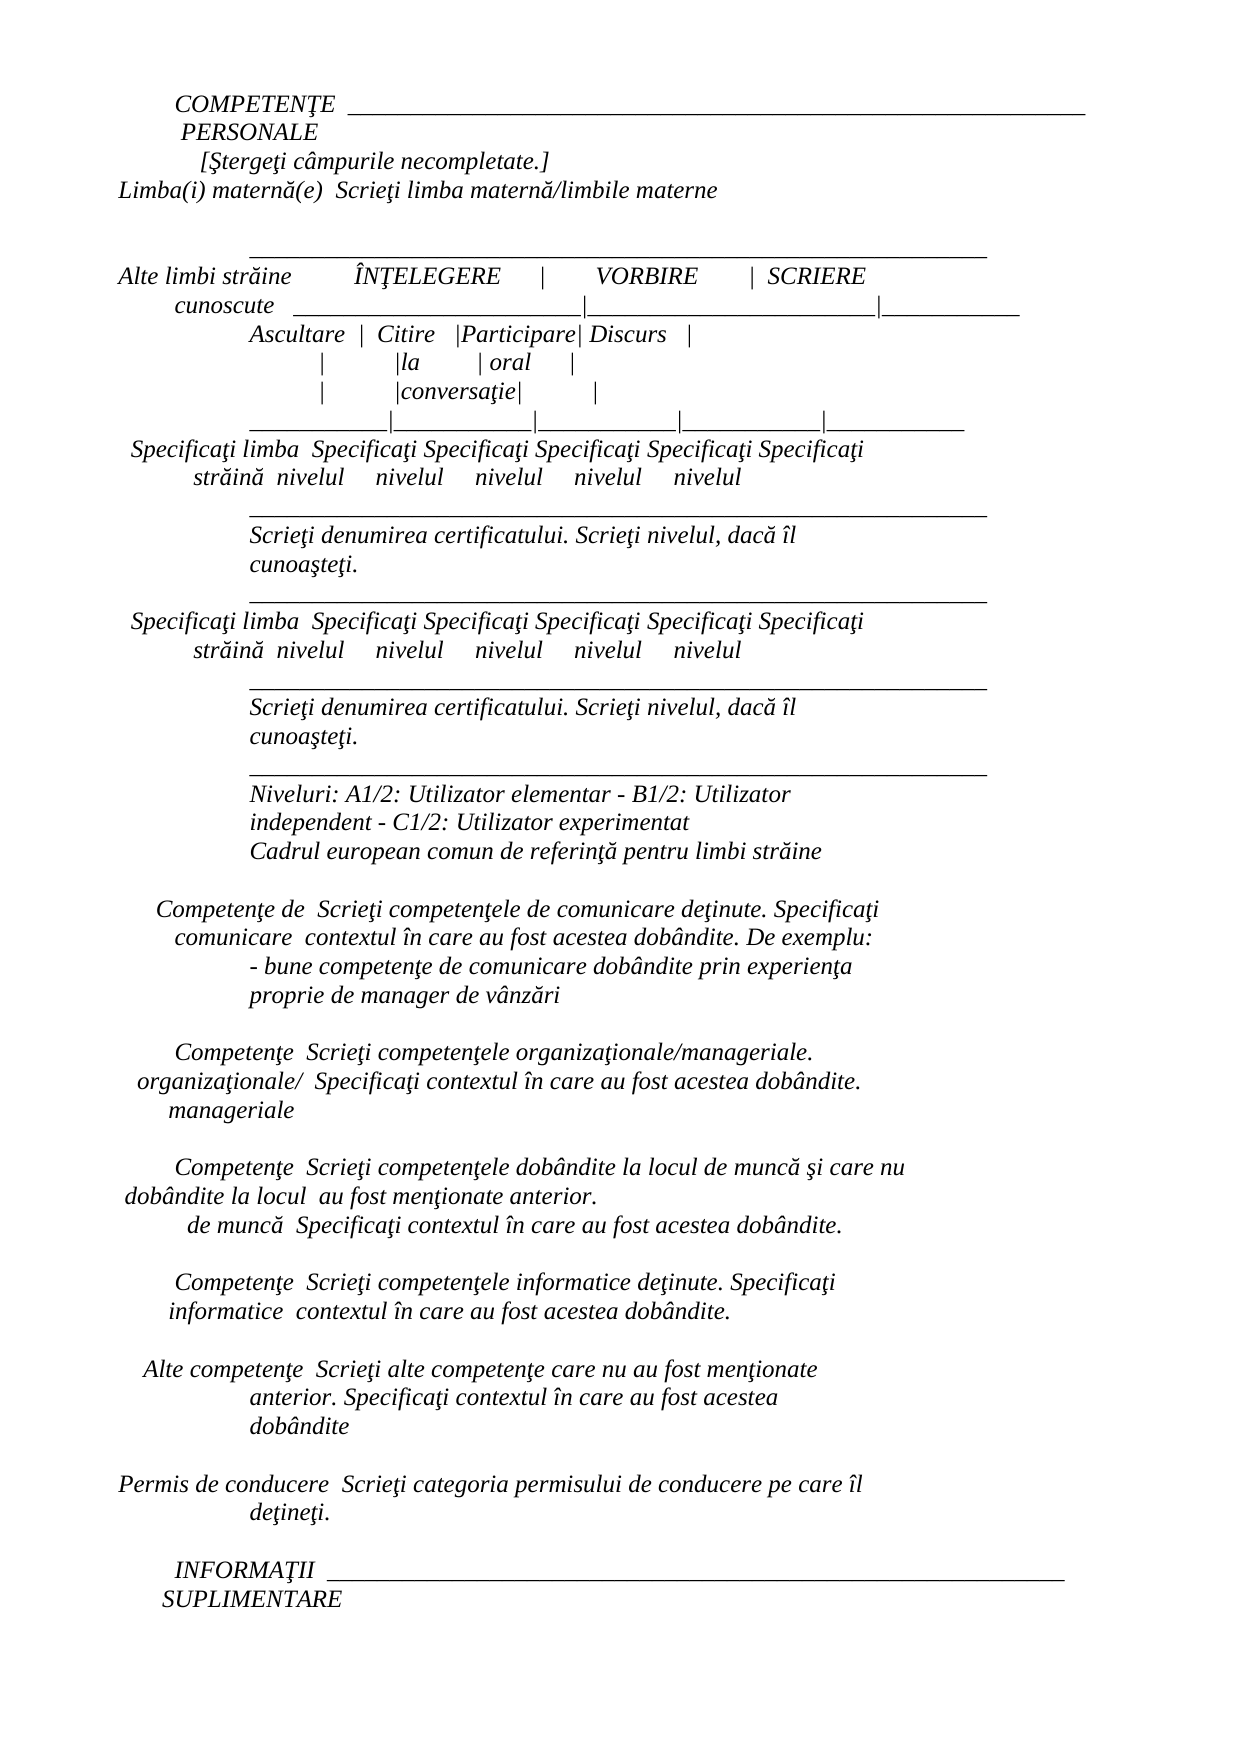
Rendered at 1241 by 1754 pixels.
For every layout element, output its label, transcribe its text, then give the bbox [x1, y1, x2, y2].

text dobândite la locul au fost menţionate anterior. [118, 1181, 1181, 1210]
text dobândite [118, 1411, 1181, 1440]
text independent - C1/2: Utilizator experimentat [118, 807, 1181, 836]
text manageriale [118, 1095, 1181, 1124]
text Ascultare | Citire |Participare| Discurs | [118, 319, 1181, 347]
text deţineţi. [118, 1497, 1181, 1526]
text organizaţionale/ Specificaţi contextul în care au fost acestea dobândite. [118, 1066, 1181, 1095]
text Competenţe Scrieţi competenţele organizaţionale/manageriale. [118, 1037, 1181, 1066]
text de muncă Specificaţi contextul în care au fost acestea dobândite. [118, 1210, 1181, 1239]
text comunicare contextul în care au fost acestea dobândite. De exemplu: [118, 922, 1181, 951]
text ___________________________________________________________ [118, 577, 1181, 606]
text SUPLIMENTARE [118, 1584, 1181, 1612]
text proprie de manager de vânzări [118, 980, 1181, 1009]
text Cadrul european comun de referinţă pentru limbi străine [118, 836, 1181, 865]
text ___________|___________|___________|___________|___________ [118, 405, 1181, 434]
text anterior. Specificaţi contextul în care au fost acestea [118, 1382, 1181, 1411]
text Competenţe Scrieţi competenţele dobândite la locul de muncă şi care nu [118, 1152, 1181, 1181]
text Competenţe de Scrieţi competenţele de comunicare deţinute. Specificaţi [118, 894, 1181, 922]
text Alte competenţe Scrieţi alte competenţe care nu au fost menţionate [118, 1354, 1181, 1382]
text Niveluri: A1/2: Utilizator elementar - B1/2: Utilizator [118, 779, 1181, 807]
text Scrieţi denumirea certificatului. Scrieţi nivelul, dacă îl [118, 520, 1181, 549]
text Alte limbi străine ÎNŢELEGERE | VORBIRE | SCRIERE [118, 261, 1181, 290]
text PERSONALE [118, 117, 1181, 146]
text Specificaţi limba Specificaţi Specificaţi Specificaţi Specificaţi Specificaţi [118, 606, 1181, 635]
text COMPETENŢE ___________________________________________________________ [118, 89, 1181, 117]
text străină nivelul nivelul nivelul nivelul nivelul [118, 635, 1181, 664]
text | |conversaţie| | [118, 376, 1181, 405]
text străină nivelul nivelul nivelul nivelul nivelul [118, 462, 1181, 491]
text cunoscute _______________________|_______________________|___________ [118, 290, 1181, 319]
text Limba(i) maternă(e) Scrieţi limba maternă/limbile materne [118, 175, 1181, 204]
text Scrieţi denumirea certificatului. Scrieţi nivelul, dacă îl [118, 692, 1181, 721]
text ___________________________________________________________ [118, 750, 1181, 779]
text ___________________________________________________________ [118, 232, 1181, 261]
text [Ştergeţi câmpurile necompletate.] [118, 146, 1181, 175]
text Permis de conducere Scrieţi categoria permisului de conducere pe care îl [118, 1469, 1181, 1497]
text Competenţe Scrieţi competenţele informatice deţinute. Specificaţi [118, 1267, 1181, 1296]
text INFORMAŢII ___________________________________________________________ [118, 1555, 1181, 1584]
text ___________________________________________________________ [118, 491, 1181, 520]
text ___________________________________________________________ [118, 664, 1181, 692]
text - bune competenţe de comunicare dobândite prin experienţa [118, 951, 1181, 980]
text | |la | oral | [118, 347, 1181, 376]
text Specificaţi limba Specificaţi Specificaţi Specificaţi Specificaţi Specificaţi [118, 434, 1181, 462]
text informatice contextul în care au fost acestea dobândite. [118, 1296, 1181, 1325]
text cunoaşteţi. [118, 549, 1181, 577]
text cunoaşteţi. [118, 721, 1181, 750]
